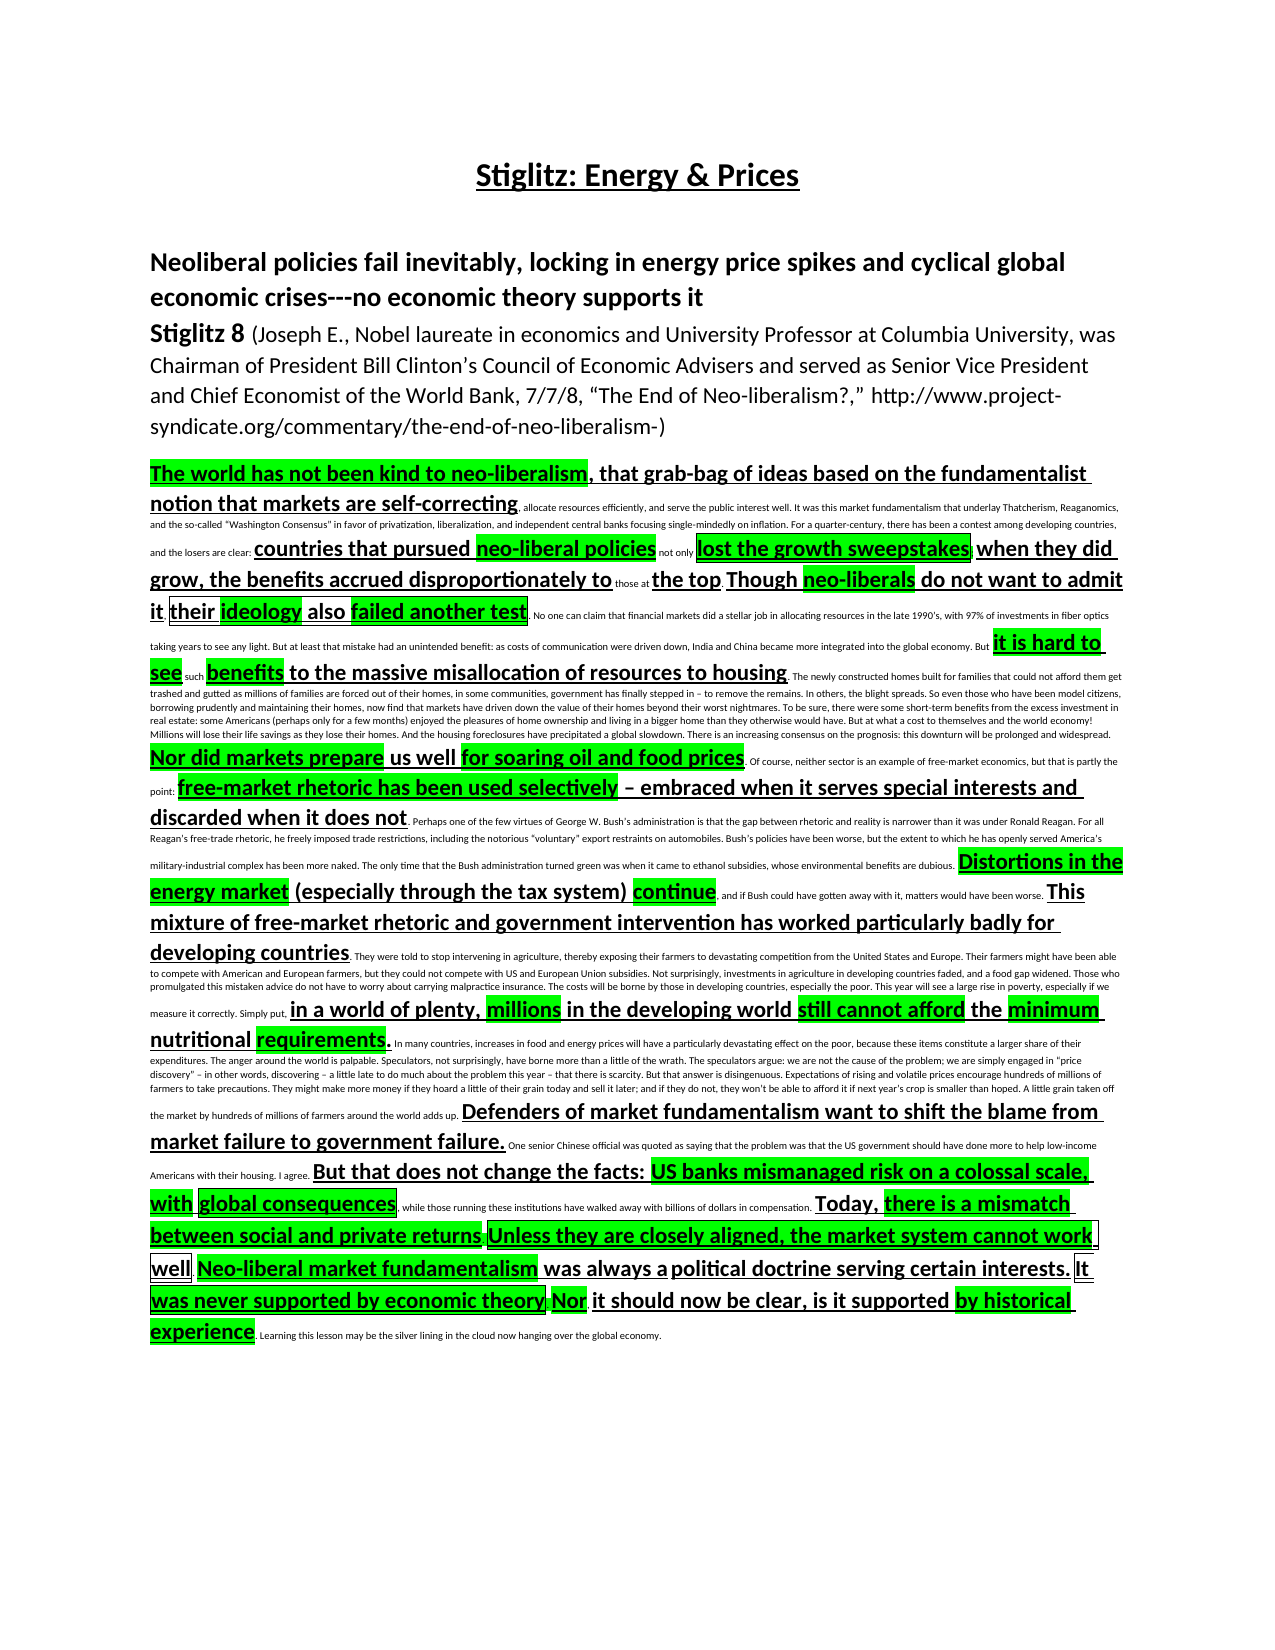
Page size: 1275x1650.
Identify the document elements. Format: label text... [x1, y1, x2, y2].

subtitle Stiglitz: Energy & Prices [150, 154, 1125, 195]
subtitle Neoliberal policies fail inevitably, locking in energy price spikes and cyclical global economic crises---no economic theory supports it [150, 245, 1125, 314]
text Stiglitz 8 (Joseph E., Nobel laureate in economics and University Professor at Columbia University, was Chairman of President Bill Clinton’s Council of Economic Advisers and served as Senior Vice President and Chief Economist of the World Bank, 7/7/8, “The End of Neo-liberalism?,” http://www.project-syndicate.org/commentary/the-end-of-neo-liberalism-) [150, 316, 1125, 440]
text The world has not been kind to neo-liberalism, that grab-bag of ideas based on the fundamentalist notion that markets are self-correcting, allocate resources efficiently, and serve the public interest well. It was this market fundamentalism that underlay Thatcherism, Reaganomics, and the so-called “Washington Consensus” in favor of privatization, liberalization, and independent central banks focusing single-mindedly on inflation. For a quarter-century, there has been a contest among developing countries, and the losers are clear: countries that pursued neo-liberal policies not only lost the growth sweepstakes; when they did grow, the benefits accrued disproportionately to those at the top. Though neo-liberals do not want to admit it, their ideology also failed another test. No one can claim that financial markets did a stellar job in allocating resources in the late 1990’s, with 97% of investments in fiber optics taking years to see any light. But at least that mistake had an unintended benefit: as costs of communication were driven down, India and China became more integrated into the global economy. But it is hard to see such benefits to the massive misallocation of resources to housing. The newly constructed homes built for families that could not afford them get trashed and gutted as millions of families are forced out of their homes, in some communities, government has finally stepped in – to remove the remains. In others, the blight spreads. So even those who have been model citizens, borrowing prudently and maintaining their homes, now find that markets have driven down the value of their homes beyond their worst nightmares. To be sure, there were some short-term benefits from the excess investment in real estate: some Americans (perhaps only for a few months) enjoyed the pleasures of home ownership and living in a bigger home than they otherwise would have. But at what a cost to themselves and the world economy! Millions will lose their life savings as they lose their homes. And the housing foreclosures have precipitated a global slowdown. There is an increasing consensus on the prognosis: this downturn will be prolonged and widespread. Nor did markets prepare us well for soaring oil and food prices. Of course, neither sector is an example of free-market economics, but that is partly the point: free-market rhetoric has been used selectively – embraced when it serves special interests and discarded when it does not. Perhaps one of the few virtues of George W. Bush’s administration is that the gap between rhetoric and reality is narrower than it was under Ronald Reagan. For all Reagan’s free-trade rhetoric, he freely imposed trade restrictions, including the notorious “voluntary” export restraints on automobiles. Bush’s policies have been worse, but the extent to which he has openly served America’s military-industrial complex has been more naked. The only time that the Bush administration turned green was when it came to ethanol subsidies, whose environmental benefits are dubious. Distortions in the energy market (especially through the tax system) continue, and if Bush could have gotten away with it, matters would have been worse. This mixture of free-market rhetoric and government intervention has worked particularly badly for developing countries. They were told to stop intervening in agriculture, thereby exposing their farmers to devastating competition from the United States and Europe. Their farmers might have been able to compete with American and European farmers, but they could not compete with US and European Union subsidies. Not surprisingly, investments in agriculture in developing countries faded, and a food gap widened. Those who promulgated this mistaken advice do not have to worry about carrying malpractice insurance. The costs will be borne by those in developing countries, especially the poor. This year will see a large rise in poverty, especially if we measure it correctly. Simply put, in a world of plenty, millions in the developing world still cannot afford the minimum nutritional requirements. In many countries, increases in food and energy prices will have a particularly devastating effect on the poor, because these items constitute a larger share of their expenditures. The anger around the world is palpable. Speculators, not surprisingly, have borne more than a little of the wrath. The speculators argue: we are not the cause of the problem; we are simply engaged in “price discovery” – in other words, discovering – a little late to do much about the problem this year – that there is scarcity. But that answer is disingenuous. Expectations of rising and volatile prices encourage hundreds of millions of farmers to take precautions. They might make more money if they hoard a little of their grain today and sell it later; and if they do not, they won’t be able to afford it if next year’s crop is smaller than hoped. A little grain taken off the market by hundreds of millions of farmers around the world adds up. Defenders of market fundamentalism want to shift the blame from market failure to government failure. One senior Chinese official was quoted as saying that the problem was that the US government should have done more to help low-income Americans with their housing. I agree. But that does not change the facts: US banks mismanaged risk on a colossal scale, with global consequences, while those running these institutions have walked away with billions of dollars in compensation. Today, there is a mismatch between social and private returns. Unless they are closely aligned, the market system cannot work well. Neo-liberal market fundamentalism was always a political doctrine serving certain interests. It was never supported by economic theory. Nor, it should now be clear, is it supported by historical experience. Learning this lesson may be the silver lining in the cloud now hanging over the global economy. [150, 459, 1125, 1345]
